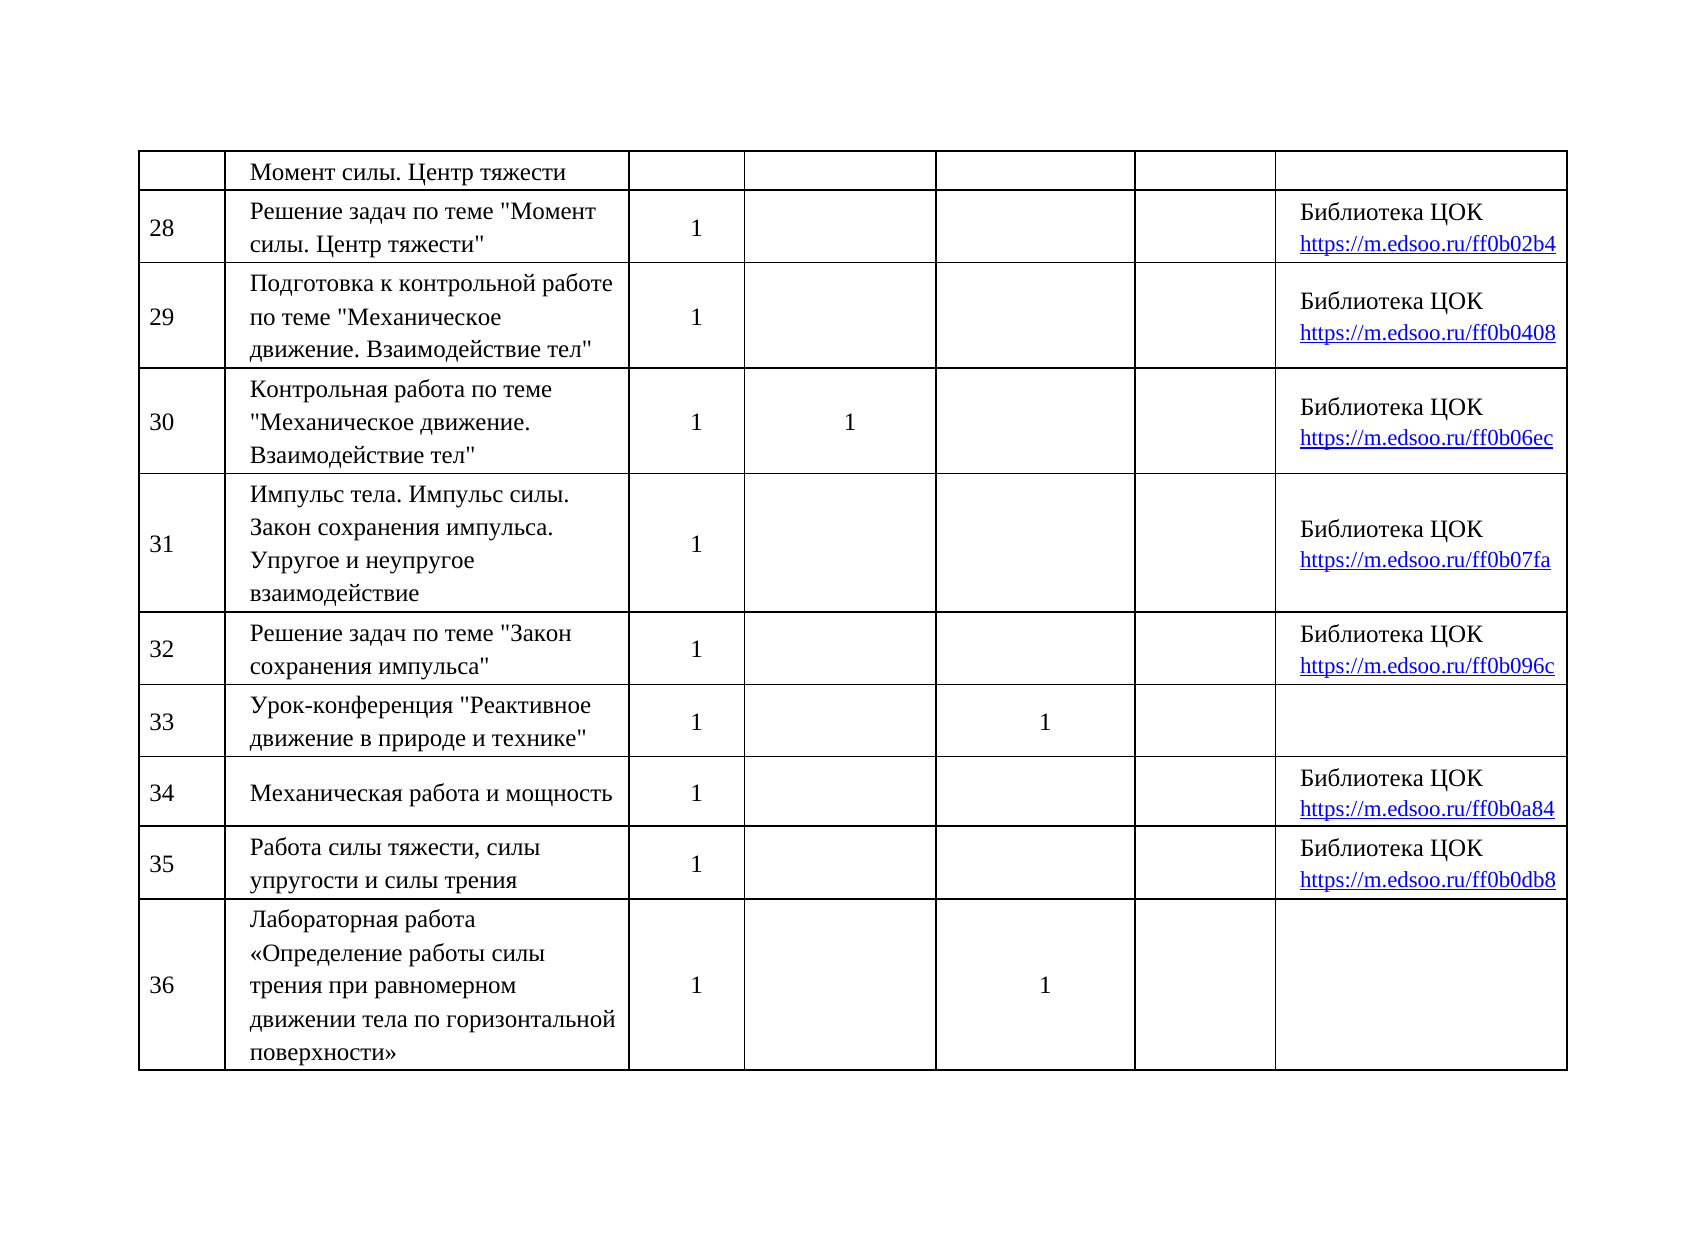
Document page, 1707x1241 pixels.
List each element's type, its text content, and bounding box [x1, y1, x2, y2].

table_cell [1136, 369, 1275, 473]
table_cell [745, 685, 935, 756]
table_cell Механическая работа и мощность [226, 757, 628, 825]
table_cell [937, 152, 1134, 189]
table_cell 27 [140, 152, 224, 189]
table_cell [745, 757, 935, 825]
table_cell 32 [140, 613, 224, 683]
table_cell 33 [140, 685, 224, 756]
table_cell [745, 613, 935, 683]
table_cell 34 [140, 757, 224, 825]
table_cell 31 [140, 474, 224, 611]
table_cell Лабораторная работа «Определение работы силы трения при равномерном движении тела по горизонтальной поверхности» [226, 900, 628, 1069]
table_cell [1136, 685, 1275, 756]
table_cell 29 [140, 263, 224, 367]
table_cell Урок-конференция "Реактивное движение в природе и технике" [226, 685, 628, 756]
table_cell [937, 191, 1134, 262]
table_cell Подготовка к контрольной работе по теме "Механическое движение. Взаимодействие тел" [226, 263, 628, 367]
table_cell 28 [140, 191, 224, 262]
table_cell Решение задач по теме "Момент силы. Центр тяжести" [226, 191, 628, 262]
table_cell 36 [140, 900, 224, 1069]
table_cell Библиотека ЦОК https://m.edsoo.ru/ff0b06ec [1276, 369, 1566, 473]
table_cell Библиотека ЦОК https://m.edsoo.ru/ff0b096c [1276, 613, 1566, 683]
table_cell [1276, 152, 1566, 189]
table_cell [1136, 613, 1275, 683]
table_cell Библиотека ЦОК https://m.edsoo.ru/ff0b07fa [1276, 474, 1566, 611]
table_cell [937, 369, 1134, 473]
table_cell [1136, 263, 1275, 367]
table_cell 1 [630, 474, 744, 611]
table_cell [745, 474, 935, 611]
table_cell 1 [630, 152, 744, 189]
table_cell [226, 152, 628, 189]
table_cell 1 [630, 191, 744, 262]
table_cell [937, 757, 1134, 825]
table_cell 1 [937, 685, 1134, 756]
table_cell 1 [630, 757, 744, 825]
table_cell [745, 827, 935, 898]
table_cell [745, 191, 935, 262]
table_cell [937, 263, 1134, 367]
table_cell [937, 827, 1134, 898]
table_cell Импульс тела. Импульс силы. Закон сохранения импульса. Упругое и неупругое взаимодействие [226, 474, 628, 611]
table_cell 1 [630, 613, 744, 683]
table_cell [1136, 757, 1275, 825]
table_cell 1 [630, 900, 744, 1069]
table_cell [745, 263, 935, 367]
table_cell 1 [937, 900, 1134, 1069]
table_cell 1 [630, 685, 744, 756]
table_cell Библиотека ЦОК https://m.edsoo.ru/ff0b0db8 [1276, 827, 1566, 898]
table_cell 1 [630, 263, 744, 367]
table_cell 35 [140, 827, 224, 898]
table_cell Библиотека ЦОК https://m.edsoo.ru/ff0b02b4 [1276, 191, 1566, 262]
table_cell [937, 613, 1134, 683]
table_cell Контрольная работа по теме "Механическое движение. Взаимодействие тел" [226, 369, 628, 473]
table_cell Работа силы тяжести, силы упругости и силы трения [226, 827, 628, 898]
table_cell [1136, 900, 1275, 1069]
table_cell [1136, 152, 1275, 189]
table_cell 1 [630, 827, 744, 898]
table_cell 1 [630, 369, 744, 473]
table_cell 1 [745, 369, 935, 473]
table_cell [1136, 474, 1275, 611]
table_cell [1276, 685, 1566, 756]
table_cell [745, 152, 935, 189]
table_cell 30 [140, 369, 224, 473]
table_cell [1276, 900, 1566, 1069]
table_cell [745, 900, 935, 1069]
table_cell [1136, 191, 1275, 262]
table_cell Библиотека ЦОК https://m.edsoo.ru/ff0b0408 [1276, 263, 1566, 367]
table_cell [1136, 827, 1275, 898]
table_cell [937, 474, 1134, 611]
table_cell Библиотека ЦОК https://m.edsoo.ru/ff0b0a84 [1276, 757, 1566, 825]
table_cell Решение задач по теме "Закон сохранения импульса" [226, 613, 628, 683]
